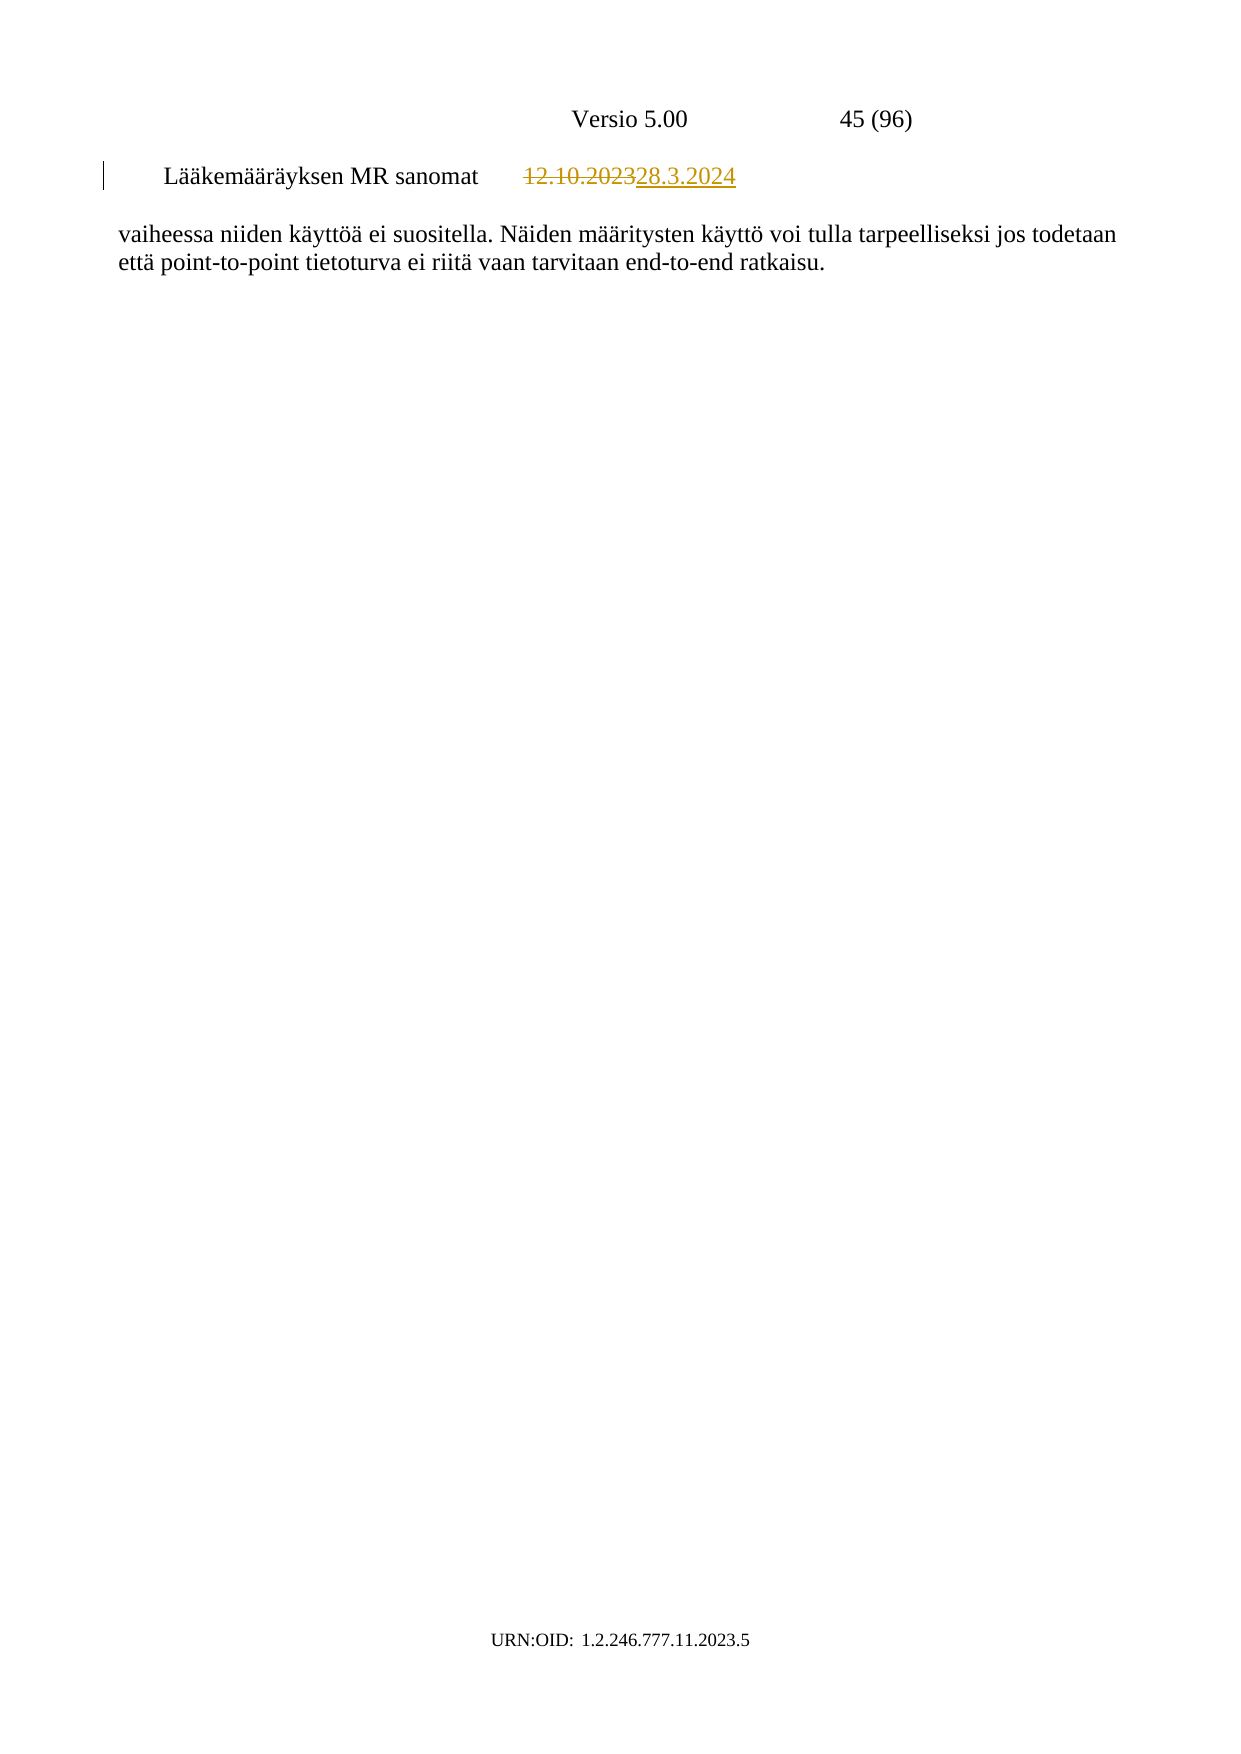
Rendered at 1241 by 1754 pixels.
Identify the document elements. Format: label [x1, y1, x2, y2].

text [118, 219, 1122, 276]
